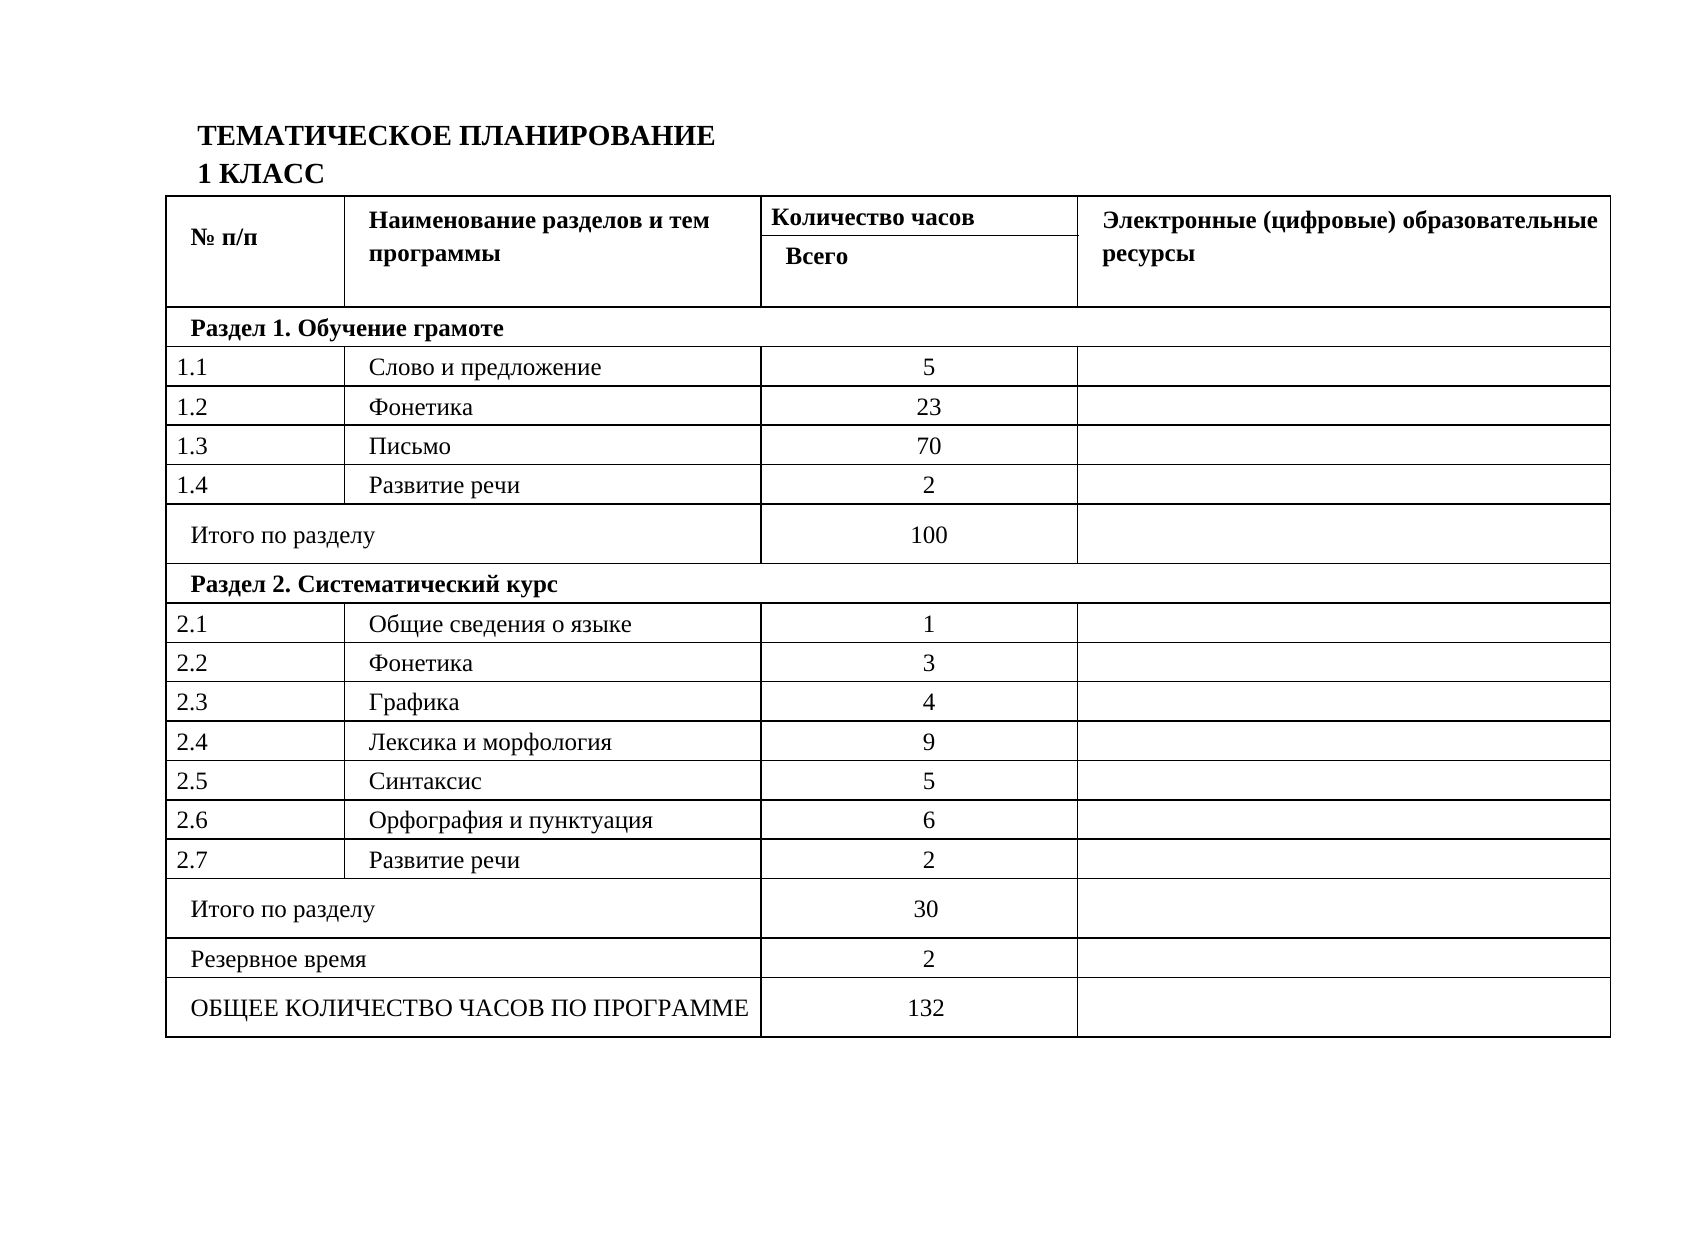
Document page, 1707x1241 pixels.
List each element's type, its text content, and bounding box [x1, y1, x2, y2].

table_cell 2.7 [167, 840, 344, 878]
table_cell Графика [345, 682, 760, 720]
table_cell [1078, 722, 1610, 759]
table_cell 2.6 [167, 801, 344, 838]
table_header № п/п [167, 197, 344, 306]
table_cell 132 [762, 978, 1077, 1036]
table_cell [1078, 347, 1610, 385]
table_cell 1.1 [167, 347, 344, 385]
table_cell 1.2 [167, 387, 344, 424]
table_cell 30 [762, 879, 1077, 937]
table_cell [1078, 465, 1610, 503]
table_header Электронные (цифровые) образовательные ресурсы [1078, 197, 1610, 306]
table_cell Раздел 1. Обучение грамоте [167, 308, 1610, 346]
table_cell [1078, 505, 1610, 563]
table_cell Итого по разделу [167, 879, 760, 937]
table_cell 2 [762, 939, 1077, 976]
table_cell 5 [762, 761, 1077, 799]
table_cell 2.5 [167, 761, 344, 799]
table_cell [1078, 761, 1610, 799]
table_cell 1 [762, 604, 1077, 641]
table_cell 6 [762, 801, 1077, 838]
table_cell Фонетика [345, 387, 760, 424]
table_cell 2.1 [167, 604, 344, 641]
table_cell 5 [762, 347, 1077, 385]
table_cell [1078, 840, 1610, 878]
table_cell [1078, 604, 1610, 641]
table_cell 2.2 [167, 643, 344, 681]
table_cell [1078, 801, 1610, 838]
table_cell 2.3 [167, 682, 344, 720]
table_cell 23 [762, 387, 1077, 424]
table_cell [1078, 978, 1610, 1036]
table_cell 4 [762, 682, 1077, 720]
table_cell 70 [762, 426, 1077, 464]
table_cell Письмо [345, 426, 760, 464]
table_cell Синтаксис [345, 761, 760, 799]
table_cell Раздел 2. Систематический курс [167, 564, 1610, 602]
table_cell [1078, 939, 1610, 976]
table_cell 1.4 [167, 465, 344, 503]
table_cell Слово и предложение [345, 347, 760, 385]
table_cell Лексика и морфология [345, 722, 760, 759]
table_cell 2 [762, 465, 1077, 503]
table_cell 100 [762, 505, 1077, 563]
table_cell 9 [762, 722, 1077, 759]
table_cell [1078, 387, 1610, 424]
table_cell Итого по разделу [167, 505, 760, 563]
table_cell Резервное время [167, 939, 760, 976]
table_cell [1078, 682, 1610, 720]
table_cell 2 [762, 840, 1077, 878]
table_cell Развитие речи [345, 465, 760, 503]
table_cell Всего [762, 236, 1077, 306]
text 1 КЛАСС [190, 157, 1618, 190]
text ТЕМАТИЧЕСКОЕ ПЛАНИРОВАНИЕ [190, 118, 1618, 152]
table_cell Орфография и пунктуация [345, 801, 760, 838]
table_cell 3 [762, 643, 1077, 681]
table_header Наименование разделов и тем программы [345, 197, 760, 306]
table_cell 1.3 [167, 426, 344, 464]
table_cell 2.4 [167, 722, 344, 759]
table_cell [1078, 643, 1610, 681]
table_cell Развитие речи [345, 840, 760, 878]
table_cell [1078, 426, 1610, 464]
table_header Количество часов [762, 197, 1077, 234]
table_cell ОБЩЕЕ КОЛИЧЕСТВО ЧАСОВ ПО ПРОГРАММЕ [167, 978, 760, 1036]
table_cell Фонетика [345, 643, 760, 681]
table_cell Общие сведения о языке [345, 604, 760, 641]
table_cell [1078, 879, 1610, 937]
